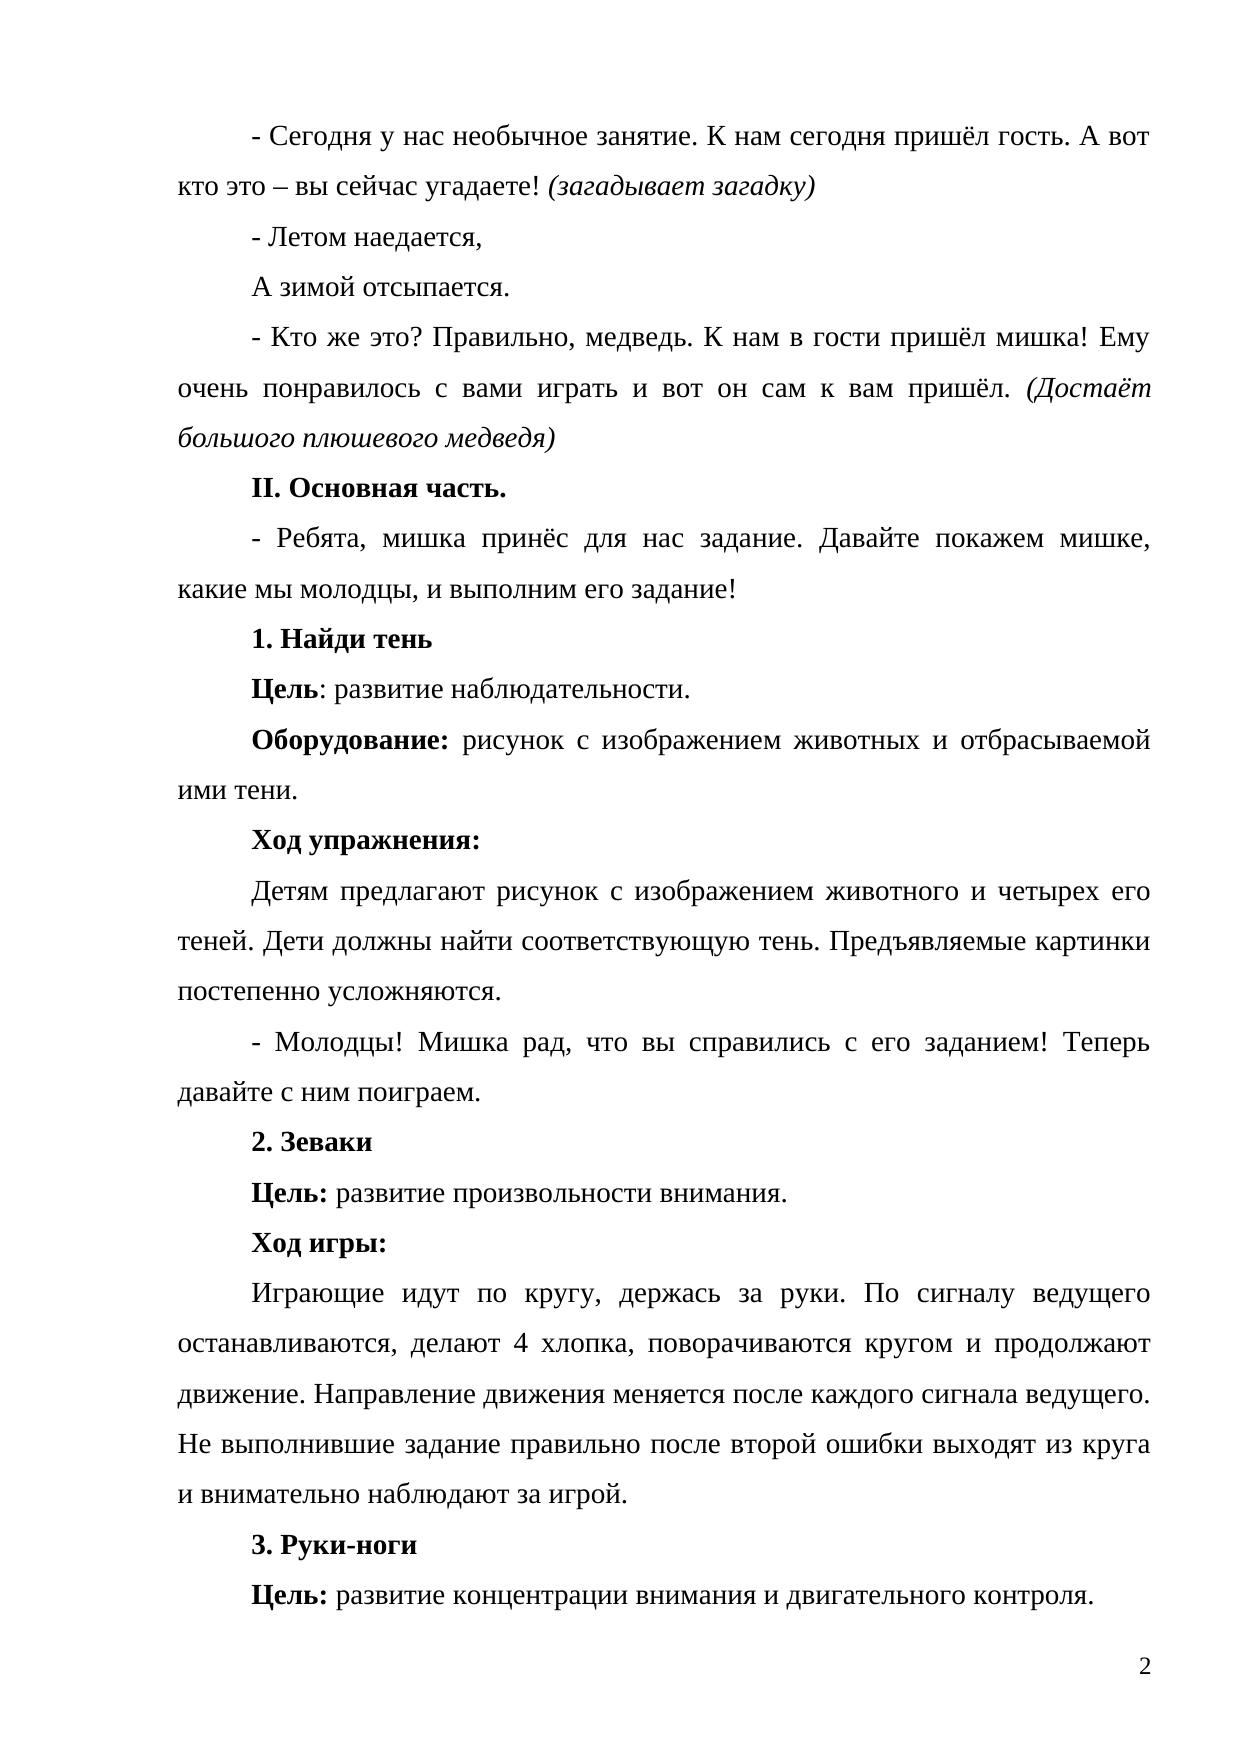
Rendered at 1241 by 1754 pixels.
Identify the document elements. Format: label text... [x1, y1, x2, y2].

text II. Основная часть. [177, 470, 1152, 504]
text - Ребята, мишка принёс для нас задание. Давайте покажем мишке, какие мы молодцы, и выполним его задание! [177, 521, 1152, 604]
text - Молодцы! Мишка рад, что вы справились с его заданием! Теперь давайте с ним поиграем. [177, 1024, 1152, 1108]
text Играющие идут по кругу, держась за руки. По сигналу ведущего останавливаются, делают 4 хлопка, поворачиваются кругом и продолжают движение. Направление движения меняется после каждого сигнала ведущего. Не выполнившие задание правильно после второй ошибки выходят из круга и внимательно наблюдают за игрой. [177, 1275, 1152, 1510]
text - Кто же это? Правильно, медведь. К нам в гости пришёл мишка! Ему очень понравилось с вами играть и вот он сам к вам пришёл. (Достаёт большого плюшевого медведя) [177, 319, 1152, 453]
text Детям предлагают рисунок с изображением животного и четырех его теней. Дети должны найти соответствующую тень. Предъявляемые картинки постепенно усложняются. [177, 873, 1152, 1007]
text 1. Найди тень [177, 621, 1152, 655]
text 3. Руки-ноги [177, 1527, 1152, 1560]
text - Летом наедается, [177, 219, 1152, 252]
text Ход игры: [177, 1225, 1152, 1258]
text А зимой отсыпается. [177, 269, 1152, 303]
text Цель: развитие концентрации внимания и двигательного контроля. [177, 1577, 1152, 1611]
text Цель: развитие наблюдательности. [177, 672, 1152, 705]
text Цель: развитие произвольности внимания. [177, 1175, 1152, 1208]
text - Сегодня у нас необычное занятие. К нам сегодня пришёл гость. А вот кто это – вы сейчас угадаете! (загадывает загадку) [177, 118, 1152, 202]
text Оборудование: рисунок с изображением животных и отбрасываемой ими тени. [177, 722, 1152, 806]
text Ход упражнения: [177, 822, 1152, 856]
text 2. Зеваки [177, 1124, 1152, 1158]
